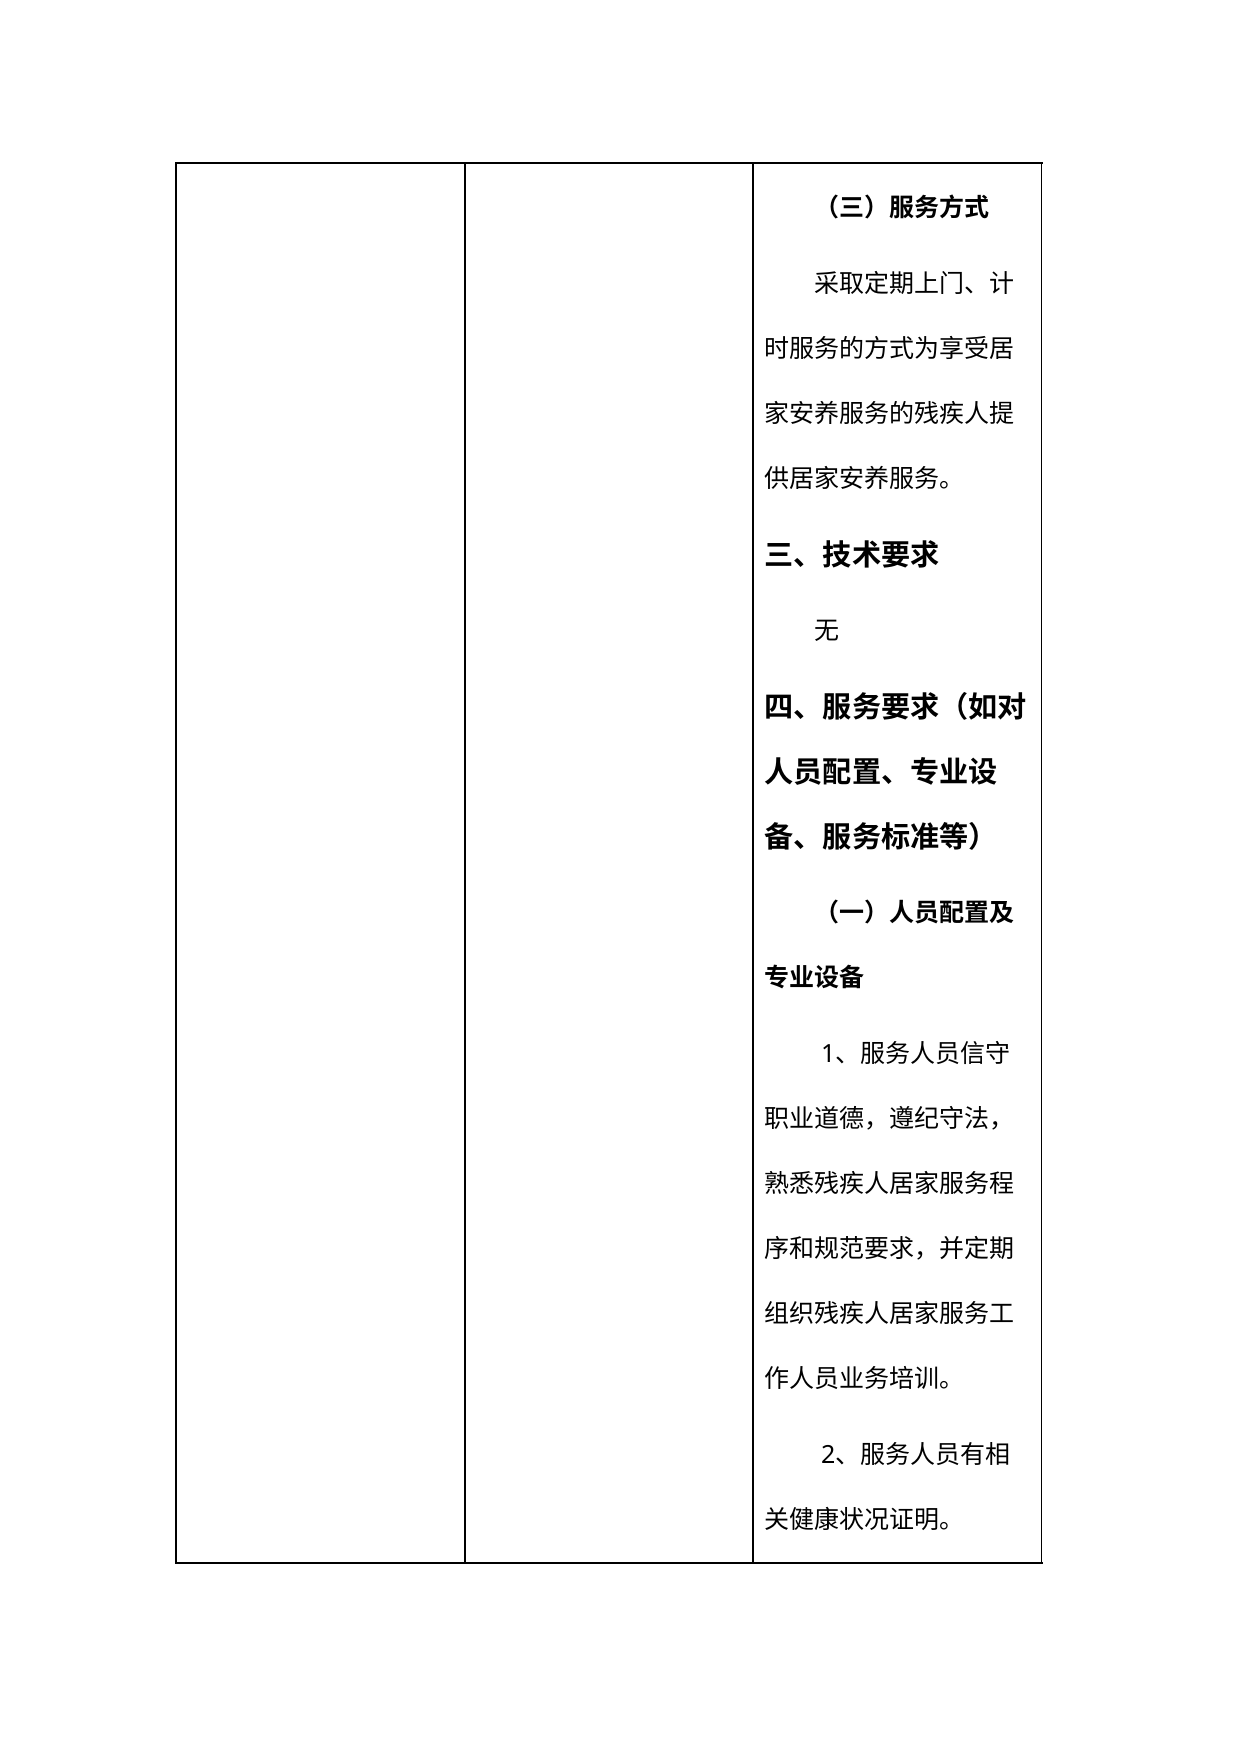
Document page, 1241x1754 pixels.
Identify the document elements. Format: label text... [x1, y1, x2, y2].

table_cell [466, 164, 752, 1562]
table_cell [754, 164, 1041, 1562]
table_cell 1 [177, 164, 464, 1562]
